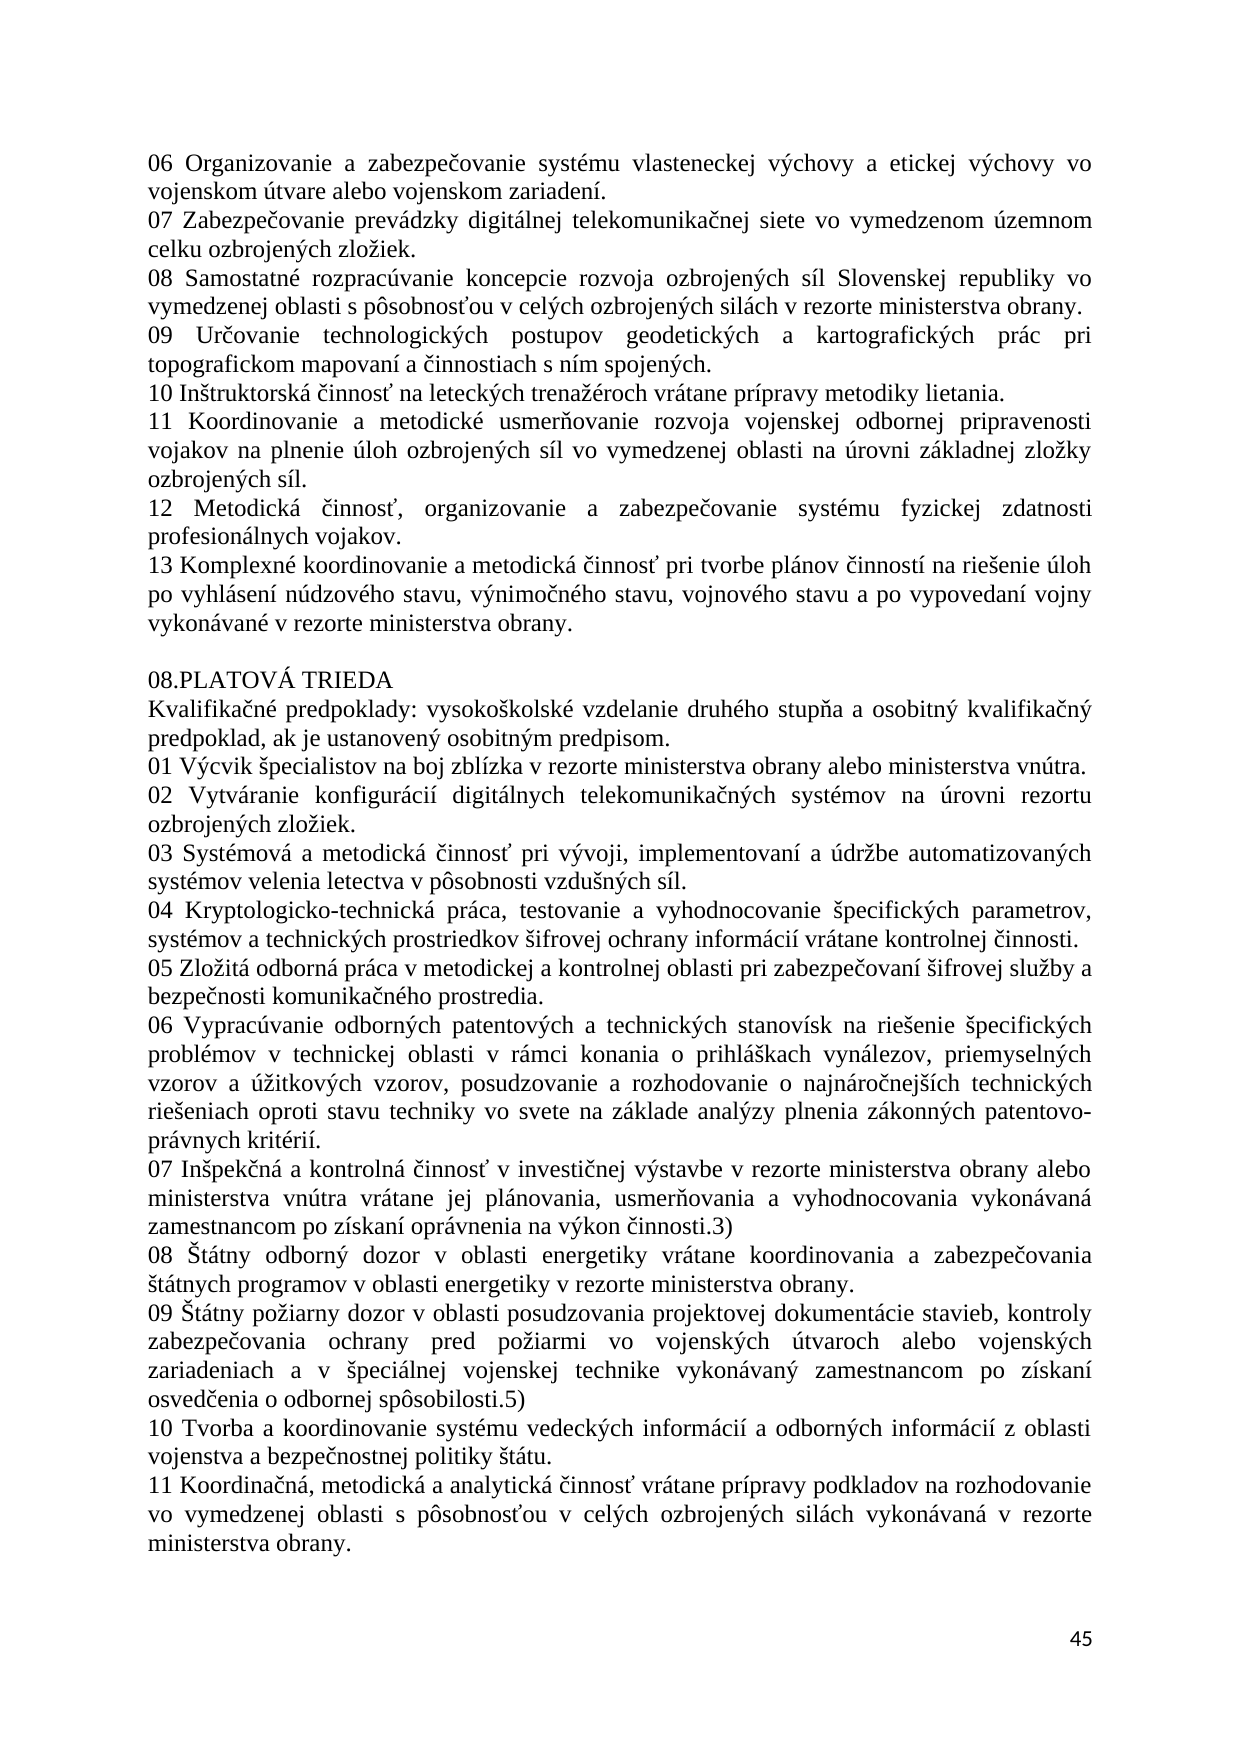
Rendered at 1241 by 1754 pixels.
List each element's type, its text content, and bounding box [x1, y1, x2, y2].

text 02 Vytváranie konfigurácií digitálnych telekomunikačných systémov na úrovni rezortu ozbrojených zložiek. [148, 780, 1093, 838]
text 08.PLATOVÁ TRIEDA [148, 665, 1093, 694]
text 07 Zabezpečovanie prevádzky digitálnej telekomunikačnej siete vo vymedzenom územnom celku ozbrojených zložiek. [148, 205, 1093, 263]
text 13 Komplexné koordinovanie a metodická činnosť pri tvorbe plánov činností na riešenie úloh po vyhlásení núdzového stavu, výnimočného stavu, vojnového stavu a po vypovedaní vojny vykonávané v rezorte ministerstva obrany. [148, 550, 1093, 636]
text 06 Organizovanie a zabezpečovanie systému vlasteneckej výchovy a etickej výchovy vo vojenskom útvare alebo vojenskom zariadení. [148, 148, 1093, 205]
text 11 Koordinovanie a metodické usmerňovanie rozvoja vojenskej odbornej pripravenosti vojakov na plnenie úloh ozbrojených síl vo vymedzenej oblasti na úrovni základnej zložky ozbrojených síl. [148, 406, 1093, 493]
text 09 Štátny požiarny dozor v oblasti posudzovania projektovej dokumentácie stavieb, kontroly zabezpečovania ochrany pred požiarmi vo vojenských útvaroch alebo vojenských zariadeniach a v špeciálnej vojenskej technike vykonávaný zamestnancom po získaní osvedčenia o odbornej spôsobilosti.5) [148, 1298, 1093, 1413]
text 12 Metodická činnosť, organizovanie a zabezpečovanie systému fyzickej zdatnosti profesionálnych vojakov. [148, 493, 1093, 550]
text 10 Inštruktorská činnosť na leteckých trenažéroch vrátane prípravy metodiky lietania. [148, 378, 1093, 406]
text 11 Koordinačná, metodická a analytická činnosť vrátane prípravy podkladov na rozhodovanie vo vymedzenej oblasti s pôsobnosťou v celých ozbrojených silách vykonávaná v rezorte ministerstva obrany. [148, 1470, 1093, 1556]
text 10 Tvorba a koordinovanie systému vedeckých informácií a odborných informácií z oblasti vojenstva a bezpečnostnej politiky štátu. [148, 1413, 1093, 1470]
text 07 Inšpekčná a kontrolná činnosť v investičnej výstavbe v rezorte ministerstva obrany alebo ministerstva vnútra vrátane jej plánovania, usmerňovania a vyhodnocovania vykonávaná zamestnancom po získaní oprávnenia na výkon činnosti.3) [148, 1154, 1093, 1240]
text 09 Určovanie technologických postupov geodetických a kartografických prác pri topografickom mapovaní a činnostiach s ním spojených. [148, 320, 1093, 378]
text 04 Kryptologicko-technická práca, testovanie a vyhodnocovanie špecifických parametrov, systémov a technických prostriedkov šifrovej ochrany informácií vrátane kontrolnej činnosti. [148, 895, 1093, 953]
text 06 Vypracúvanie odborných patentových a technických stanovísk na riešenie špecifických problémov v technickej oblasti v rámci konania o prihláškach vynálezov, priemyselných vzorov a úžitkových vzorov, posudzovanie a rozhodovanie o najnáročnejších technických riešeniach oproti stavu techniky vo svete na základe analýzy plnenia zákonných patentovo-právnych kritérií. [148, 1010, 1093, 1154]
text 03 Systémová a metodická činnosť pri vývoji, implementovaní a údržbe automatizovaných systémov velenia letectva v pôsobnosti vzdušných síl. [148, 838, 1093, 895]
text 08 Štátny odborný dozor v oblasti energetiky vrátane koordinovania a zabezpečovania štátnych programov v oblasti energetiky v rezorte ministerstva obrany. [148, 1240, 1093, 1298]
text 08 Samostatné rozpracúvanie koncepcie rozvoja ozbrojených síl Slovenskej republiky vo vymedzenej oblasti s pôsobnosťou v celých ozbrojených silách v rezorte ministerstva obrany. [148, 263, 1093, 320]
text 01 Výcvik špecialistov na boj zblízka v rezorte ministerstva obrany alebo ministerstva vnútra. [148, 751, 1093, 780]
text Kvalifikačné predpoklady: vysokoškolské vzdelanie druhého stupňa a osobitný kvalifikačný predpoklad, ak je ustanovený osobitným predpisom. [148, 694, 1093, 751]
text 05 Zložitá odborná práca v metodickej a kontrolnej oblasti pri zabezpečovaní šifrovej služby a bezpečnosti komunikačného prostredia. [148, 953, 1093, 1010]
